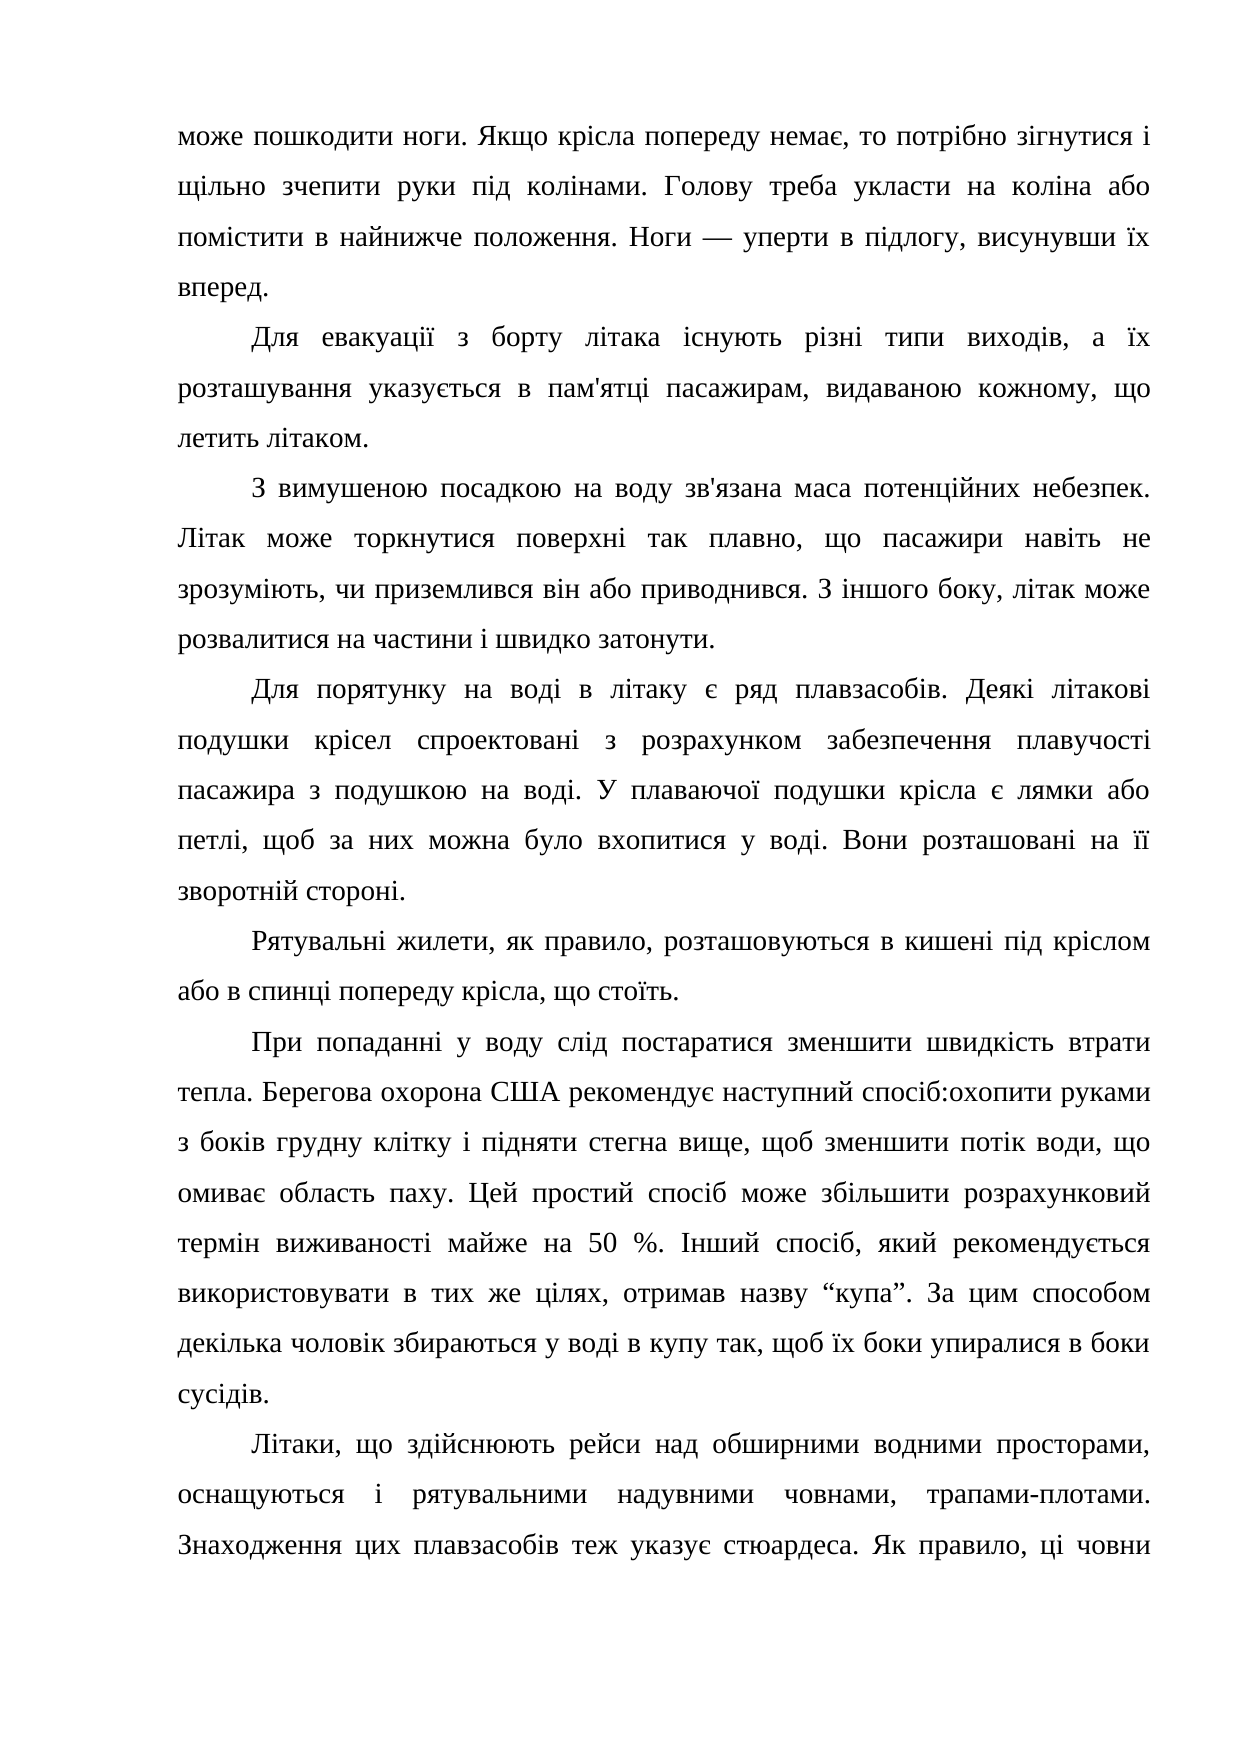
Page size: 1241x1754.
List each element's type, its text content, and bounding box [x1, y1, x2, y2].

text При попаданні у воду слід постаратися зменшити швидкість втрати тепла. Берегова охорона США рекомендує наступний спосіб:охопити руками з боків грудну клітку і підняти стегна вище, щоб зменшити потік води, що омиває область паху. Цей простий спосіб може збільшити розрахунковий термін виживаності майже на 50 %. Інший спосіб, який рекомендується використовувати в тих же цілях, отримав назву “купа”. За цим способом декілька чоловік збираються у воді в купу так, щоб їх боки упиралися в боки сусідів. [177, 1024, 1152, 1409]
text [177, 118, 1152, 303]
text Для порятунку на воді в літаку є ряд плавзасобів. Деякі літакові подушки крісел спроектовані з розрахунком забезпечення плавучості пасажира з подушкою на воді. У плаваючої подушки крісла є лямки або петлі, щоб за них можна було вхопитися у воді. Вони розташовані на її зворотній стороні. [177, 672, 1152, 906]
text Для евакуації з борту літака існують різні типи виходів, а їх розташування указується в пам'ятці пасажирам, видаваною кожному, що летить літаком. [177, 319, 1152, 453]
text З вимушеною посадкою на воду зв'язана маса потенційних небезпек. Літак може торкнутися поверхні так плавно, що пасажири навіть не зрозуміють, чи приземлився він або приводнився. З іншого боку, літак може розвалитися на частини і швидко затонути. [177, 470, 1152, 655]
text Рятувальні жилети, як правило, розташовуються в кишені під кріслом або в спинці попереду крісла, що стоїть. [177, 923, 1152, 1007]
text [177, 1426, 1152, 1560]
